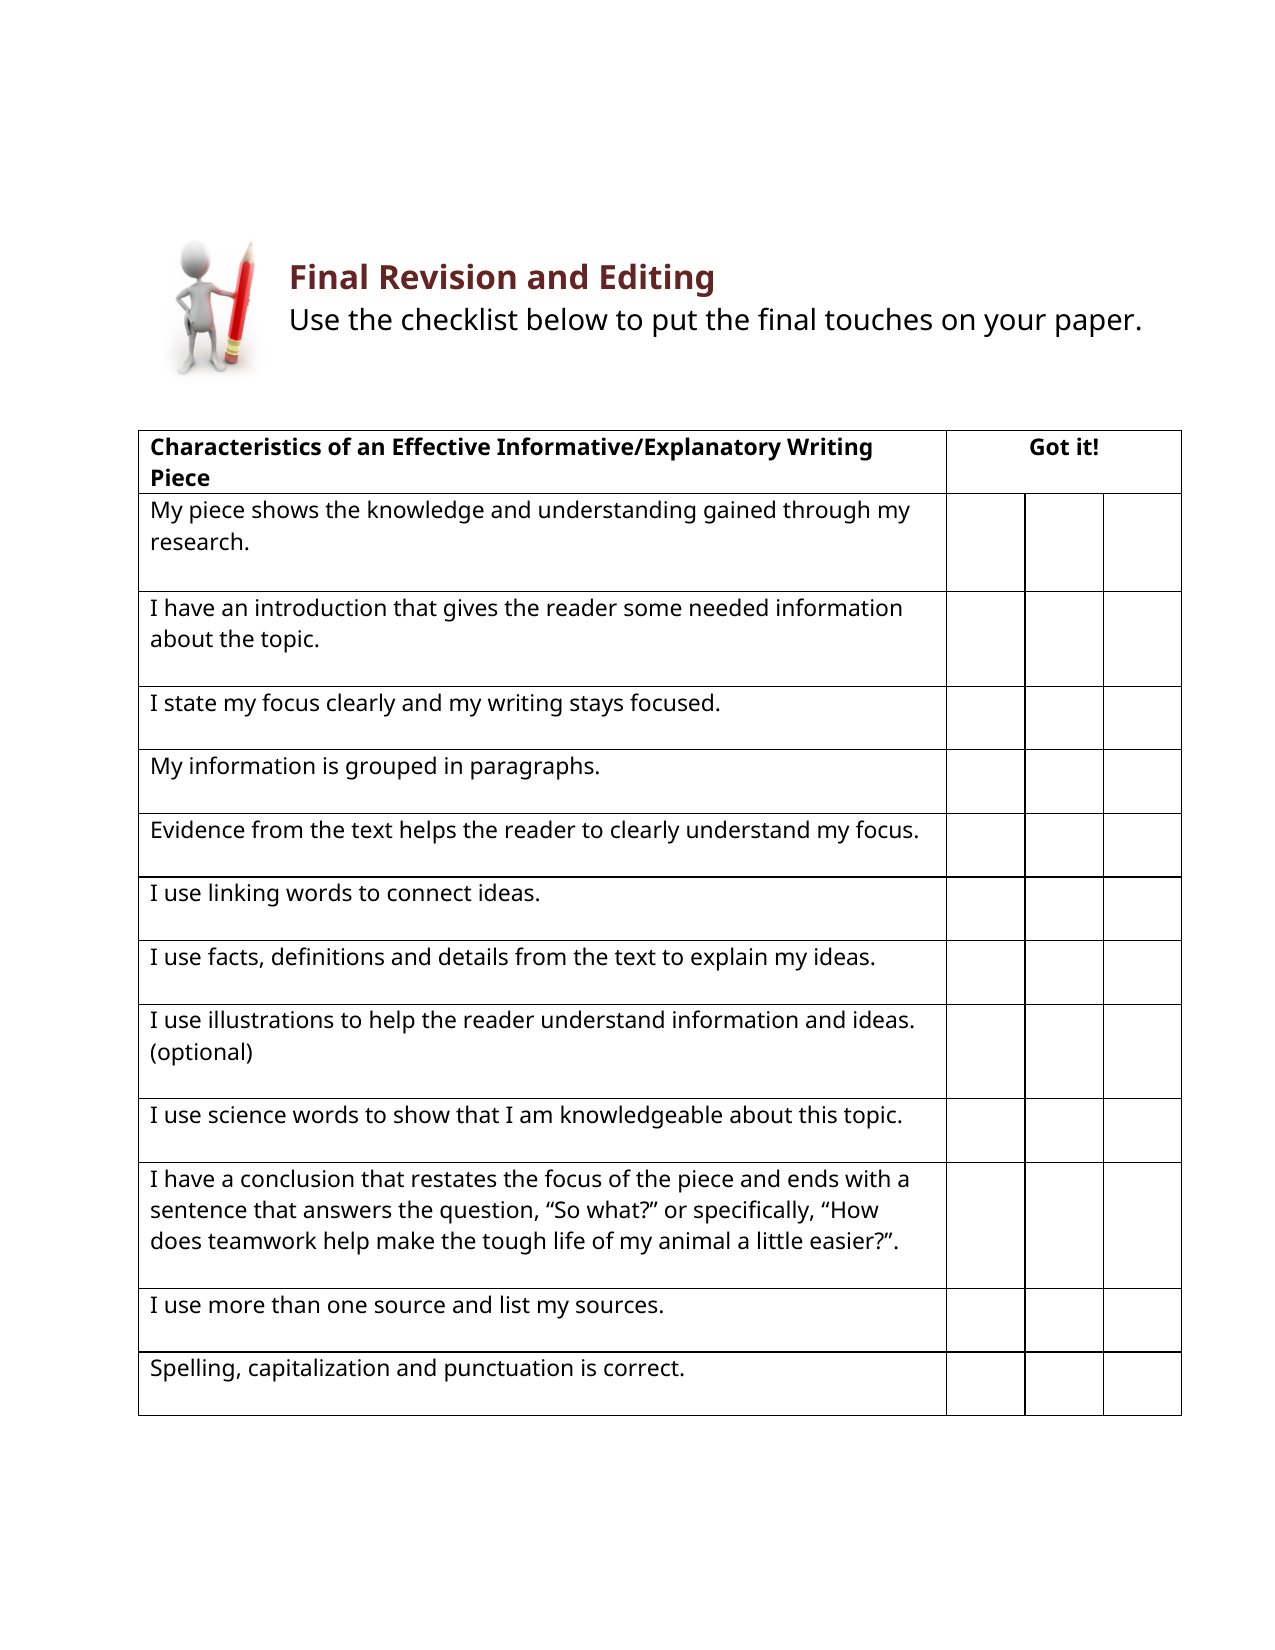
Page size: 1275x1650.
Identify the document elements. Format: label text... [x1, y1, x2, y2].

table_cell [947, 1353, 1024, 1415]
table_cell [1104, 941, 1181, 1003]
table_cell I use linking words to connect ideas. [139, 878, 946, 940]
table_cell [1026, 1163, 1103, 1288]
table_cell [1026, 1289, 1103, 1351]
table_cell I use more than one source and list my sources. [139, 1289, 946, 1351]
table_cell [1026, 941, 1103, 1003]
table_cell [1026, 1353, 1103, 1415]
table_cell [1104, 750, 1181, 813]
table_cell I have an introduction that gives the reader some needed information about the topic. [139, 592, 946, 686]
table_cell [947, 1005, 1024, 1098]
table_cell [1104, 1099, 1181, 1162]
table_cell [1104, 1163, 1181, 1288]
table_cell [947, 592, 1024, 686]
table_cell [1026, 1099, 1103, 1162]
table_cell [947, 687, 1024, 749]
table_cell [1026, 1005, 1103, 1098]
table_cell [1104, 814, 1181, 876]
table_cell I state my focus clearly and my writing stays focused. [139, 687, 946, 749]
table_cell [1026, 687, 1103, 749]
table_cell My information is grouped in paragraphs. [139, 750, 946, 813]
table_cell I have a conclusion that restates the focus of the piece and ends with a sentence that answers the question, “So what?” or specifically, “How does teamwork help make the tough life of my animal a little easier?”. [139, 1163, 946, 1288]
table_cell [1026, 814, 1103, 876]
table_cell [1026, 750, 1103, 813]
table_cell [1104, 592, 1181, 686]
table_cell [1104, 1353, 1181, 1415]
table_cell [1104, 1289, 1181, 1351]
table_cell [947, 1163, 1024, 1288]
table_cell [947, 814, 1024, 876]
table_cell [1026, 494, 1103, 591]
table_cell [1104, 878, 1181, 940]
table_cell [947, 1289, 1024, 1351]
table_cell [1104, 687, 1181, 749]
table_cell [1026, 878, 1103, 940]
table_header Characteristics of an Effective Informative/Explanatory Writing Piece [139, 431, 946, 493]
table_cell Evidence from the text helps the reader to clearly understand my focus. [139, 814, 946, 876]
table_cell My piece shows the knowledge and understanding gained through my research. [139, 494, 946, 591]
picture [184, 263, 243, 357]
table_cell [1104, 494, 1181, 591]
table_cell [947, 1099, 1024, 1162]
table_cell [947, 494, 1024, 591]
table_cell [947, 878, 1024, 940]
table_cell Spelling, capitalization and punctuation is correct. [139, 1353, 946, 1415]
table_cell I use science words to show that I am knowledgeable about this topic. [139, 1099, 946, 1162]
table_cell [1104, 1005, 1181, 1098]
table_cell [1026, 592, 1103, 686]
table_cell I use facts, definitions and details from the text to explain my ideas. [139, 941, 946, 1003]
table_cell I use illustrations to help the reader understand information and ideas. (optional) [139, 1005, 946, 1098]
table_cell [947, 750, 1024, 813]
table_cell [947, 941, 1024, 1003]
table_header Got it! [947, 431, 1181, 493]
